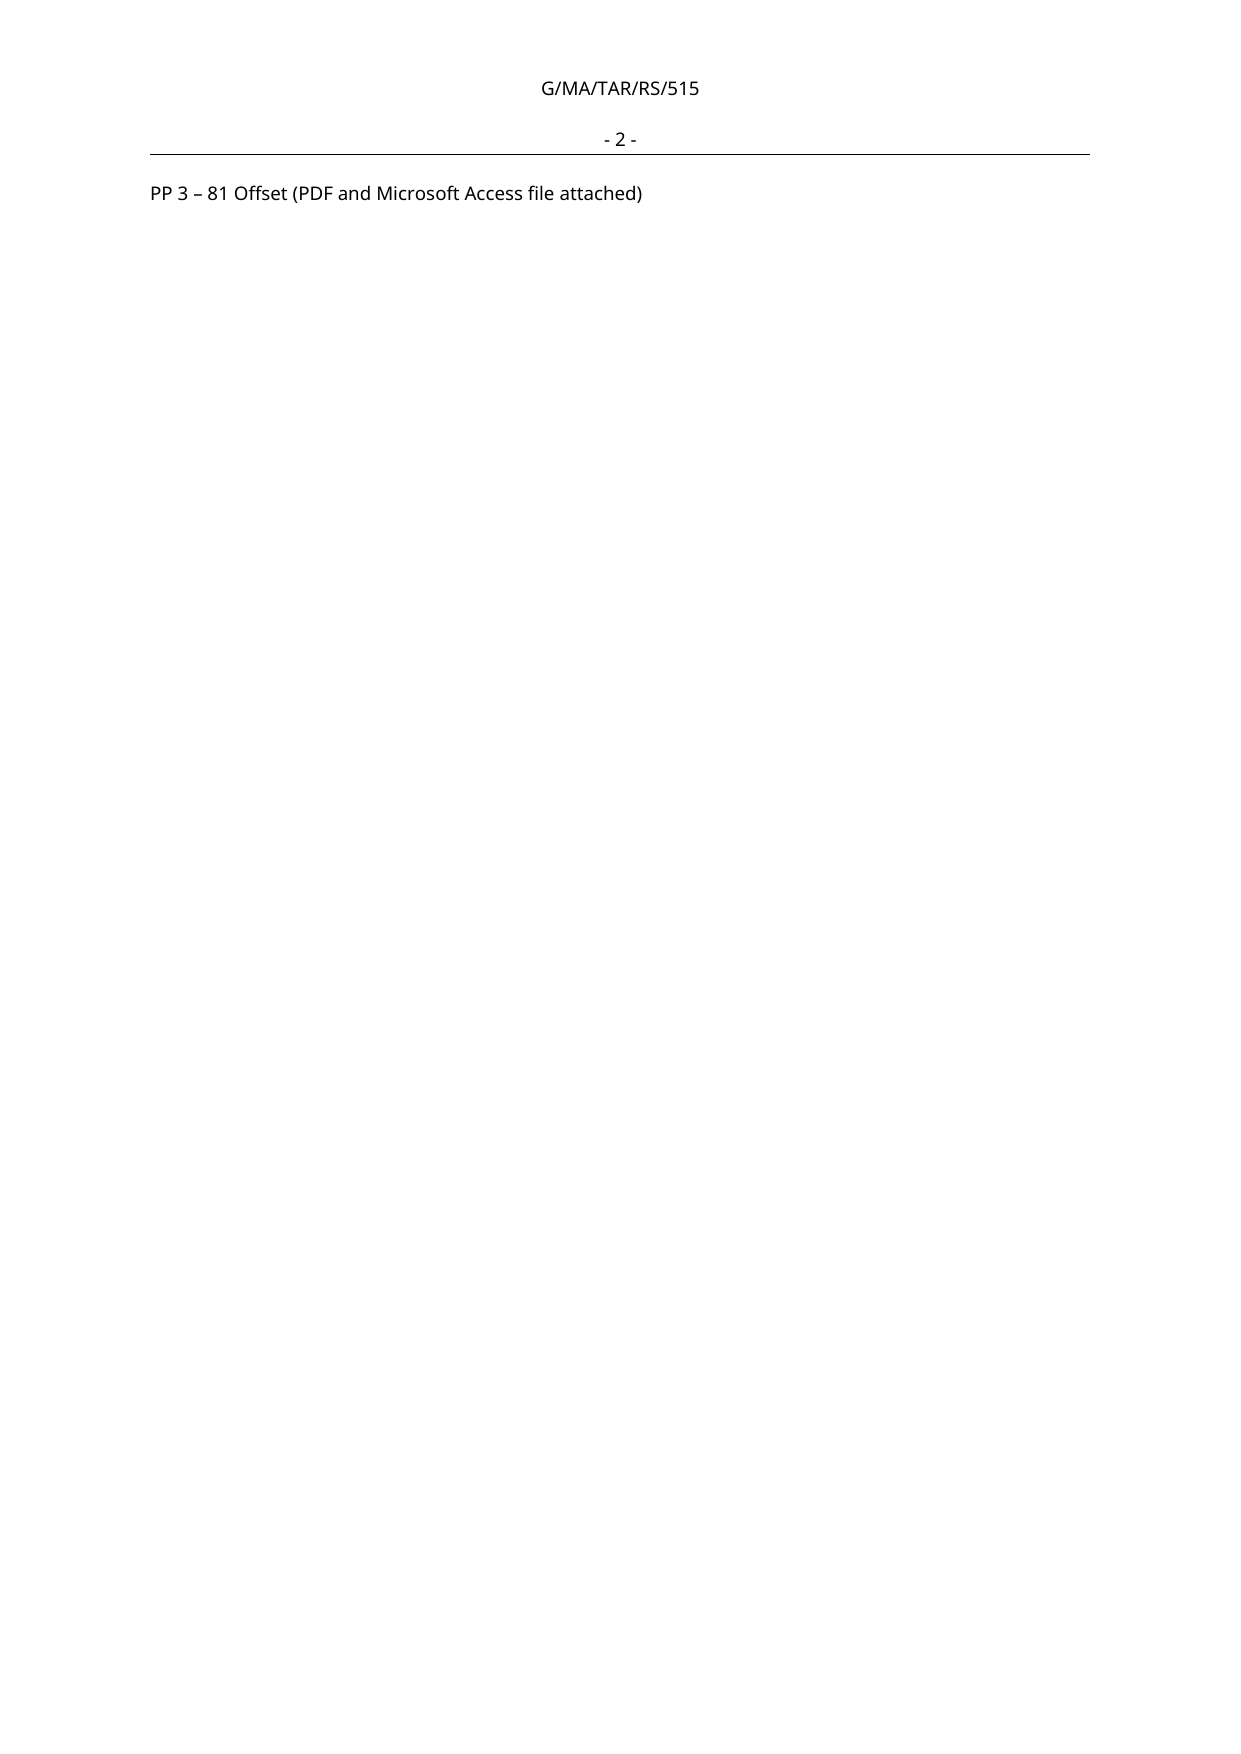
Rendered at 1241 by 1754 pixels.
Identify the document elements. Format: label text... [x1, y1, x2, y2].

text PP 3 – 81 Offset (PDF and Microsoft Access file attached) [150, 180, 1090, 206]
